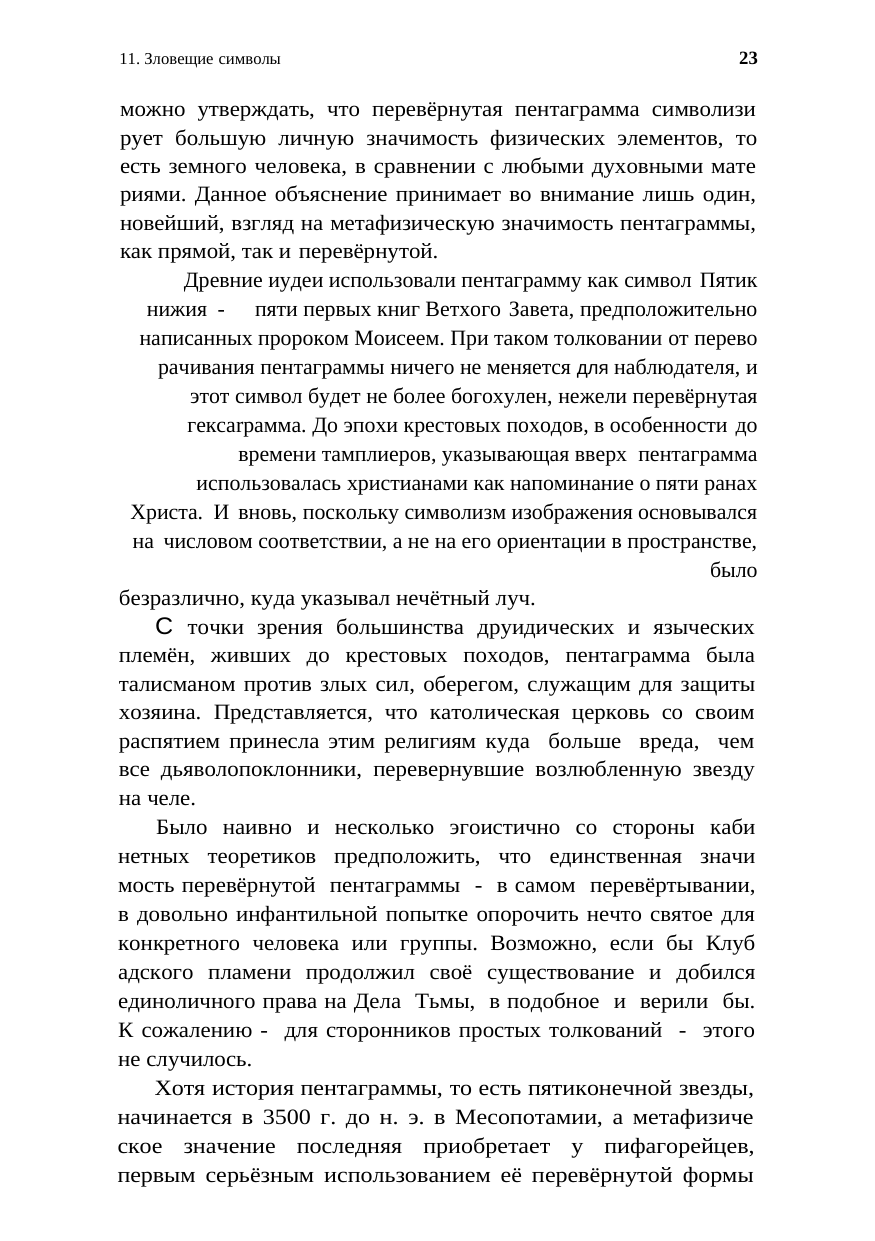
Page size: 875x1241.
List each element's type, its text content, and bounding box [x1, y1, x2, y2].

text можно утверждать, что перевёрнутая пентаграмма символизи­ рует большую личную значимость физических элементов, то есть земного человека, в сравнении с любыми духовными мате­ риями. Данное объяснение принимает во внимание лишь один, новейший, взгляд на метафизическую значимость пентаграммы, как прямой, так и перевёрнутой. [120, 96, 757, 263]
text С точки зрения большинства друидических и языческих племён, живших до крестовых походов, пентаграмма была талисманом против злых сил, оберегом, служащим для защиты хозяина. Представляется, что католическая церковь со своим распятием принесла этим религиям куда больше вреда, чем все дьяволопоклонники, перевернувшие возлюбленную звезду на челе. [118, 612, 756, 810]
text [117, 1075, 755, 1187]
text Древние иудеи использовали пентаграмму как символ Пятик­ нижия - пяти первых книг Ветхого Завета, предположительно написанных пророком Моисеем. При таком толковании от перево­ рачивания пентаграммы ничего не меняется для наблюдателя, и этот символ будет не более богохулен, нежели перевёрнутая гексаrрамма. До эпохи крестовых походов, в особенности до времени тамплиеров, указывающая вверх пентаграмма использовалась христианами как напоминание о пяти ранах Христа. И вновь, поскольку символизм изображения основывался на числовом соответствии, а не на его ориентации в пространстве, было [119, 267, 757, 582]
text Было наивно и несколько эгоистично со стороны каби­ нетных теоретиков предположить, что единственная значи­ мость перевёрнутой пентаграммы - в самом перевёртывании, в довольно инфантильной попытке опорочить нечто святое для конкретного человека или группы. Возможно, если бы Клуб адского пламени продолжил своё существование и добился единоличного права на Дела Тьмы, в подобное и верили бы. К сожалению - для сторонников простых толкований - этого не случилось. [118, 814, 756, 1071]
text безразлично, куда указывал нечётный луч. [119, 586, 799, 610]
text 11. Зловещие символы 23 [119, 47, 799, 68]
